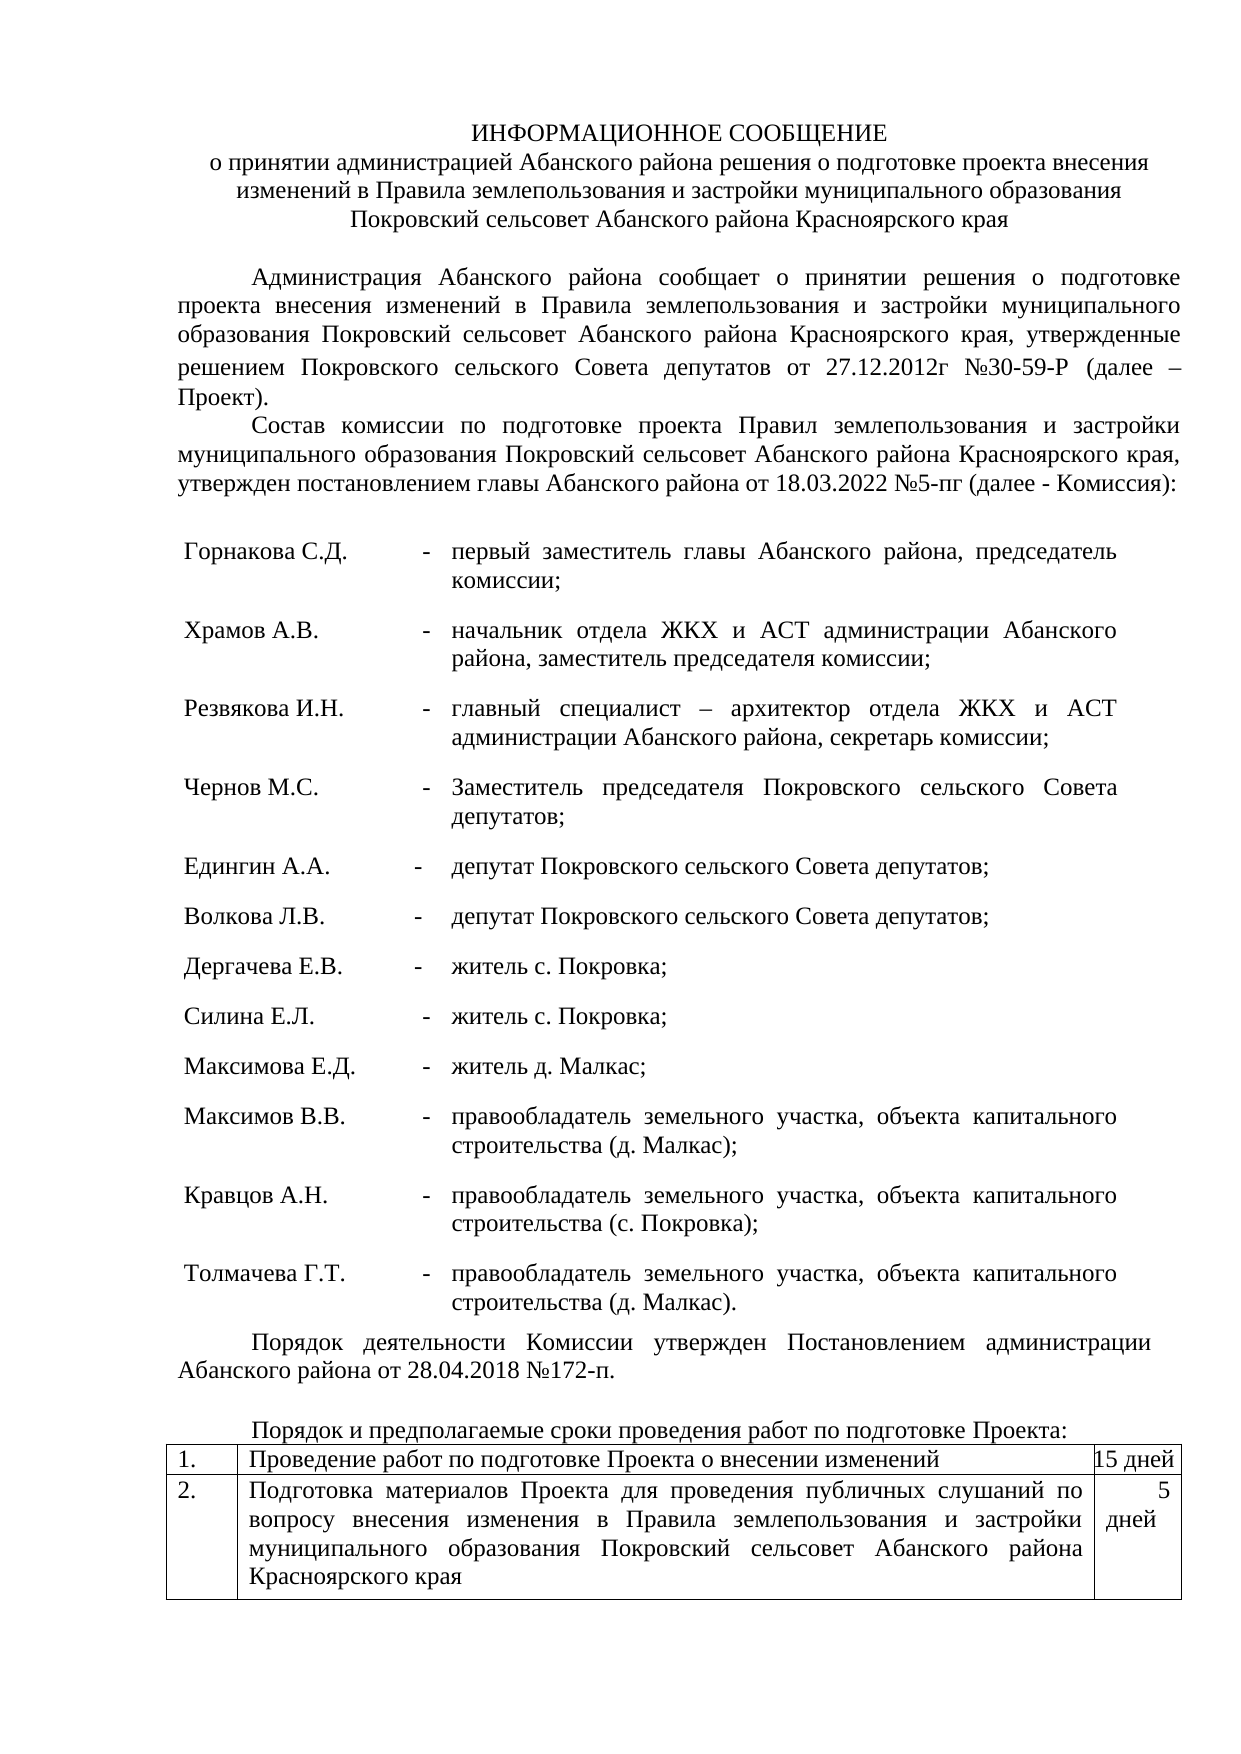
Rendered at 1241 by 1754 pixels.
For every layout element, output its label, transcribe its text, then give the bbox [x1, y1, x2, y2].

table_cell - [408, 940, 445, 990]
table_cell Едингин А.А. [177, 840, 407, 890]
text Состав комиссии по подготовке проекта Правил землепользования и застройки муниципального образования Покровский сельсовет Абанского района Красноярского края, утвержден постановлением главы Абанского района от 18.03.2022 №5-пг (далее - Комиссия): [177, 410, 1181, 497]
table_cell Подготовка материалов Проекта для проведения публичных слушаний по вопросу внесения изменения в Правила землепользования и застройки муниципального образования Покровский сельсовет Абанского района Красноярского края [238, 1475, 1094, 1599]
table_cell главный специалист – архитектор отдела ЖКХ и АСТ администрации Абанского района, секретарь комиссии; [445, 683, 1124, 762]
table_cell начальник отдела ЖКХ и АСТ администрации Абанского района, заместитель председателя комиссии; [445, 604, 1124, 683]
table_cell - [408, 604, 445, 683]
text о принятии администрацией Абанского района решения о подготовке проекта внесения изменений в Правила землепользования и застройки муниципального образования [177, 147, 1181, 204]
table_cell 2. [167, 1475, 237, 1599]
table_cell депутат Покровского сельского Совета депутатов; [445, 840, 1124, 890]
text Администрация Абанского района сообщает о принятии решения о подготовке проекта внесения изменений в Правила землепользования и застройки муниципального образования Покровский сельсовет Абанского района Красноярского края, утвержденные решением Покровского сельского Совета депутатов от 27.12.2012г №30-59-Р (далее – Проект). [177, 262, 1181, 410]
text ИНФОРМАЦИОННОЕ СООБЩЕНИЕ [177, 118, 1181, 147]
table_header Проведение работ по подготовке Проекта о внесении изменений [238, 1445, 1094, 1474]
table_cell правообладатель земельного участка, объекта капитального строительства (д. Малкас); [445, 1090, 1124, 1169]
table_cell Дергачева Е.В. [177, 940, 407, 990]
table_cell - [408, 1248, 445, 1327]
table_cell Чернов М.С. [177, 762, 407, 840]
table_cell житель с. Покровка; [445, 990, 1124, 1040]
table_cell Силина Е.Л. [177, 990, 407, 1040]
table_cell Волкова Л.В. [177, 890, 407, 940]
table_cell - [408, 1169, 445, 1248]
table_cell - [408, 890, 445, 940]
text Порядок и предполагаемые сроки проведения работ по подготовке Проекта: [177, 1415, 1181, 1443]
table_header первый заместитель главы Абанского района, председатель комиссии; [445, 525, 1124, 604]
table_cell Заместитель председателя Покровского сельского Совета депутатов; [445, 762, 1124, 840]
table_header 1. [167, 1445, 237, 1474]
table_cell - [408, 1090, 445, 1169]
table_header 15 дней [1095, 1445, 1181, 1474]
table_header Горнакова С.Д. [177, 525, 407, 604]
table_cell Храмов А.В. [177, 604, 407, 683]
table_cell Резвякова И.Н. [177, 683, 407, 762]
table_cell правообладатель земельного участка, объекта капитального строительства (с. Покровка); [445, 1169, 1124, 1248]
table_cell Кравцов А.Н. [177, 1169, 407, 1248]
table_cell депутат Покровского сельского Совета депутатов; [445, 890, 1124, 940]
table_cell - [408, 1040, 445, 1090]
table_cell - [408, 840, 445, 890]
table_cell 5 дней [1095, 1475, 1181, 1599]
table_cell правообладатель земельного участка, объекта капитального строительства (д. Малкас). [445, 1248, 1124, 1327]
table_cell житель д. Малкас; [445, 1040, 1124, 1090]
table_cell житель с. Покровка; [445, 940, 1124, 990]
table_cell Максимов В.В. [177, 1090, 407, 1169]
table_cell - [408, 990, 445, 1040]
table_header - [408, 525, 445, 604]
table_cell - [408, 762, 445, 840]
text Порядок деятельности Комиссии утвержден Постановлением администрации Абанского района от 28.04.2018 №172-п. [177, 1327, 1152, 1384]
table_cell Максимова Е.Д. [177, 1040, 407, 1090]
text Покровский сельсовет Абанского района Красноярского края [177, 204, 1181, 233]
table_cell Толмачева Г.Т. [177, 1248, 407, 1327]
table_cell - [408, 683, 445, 762]
